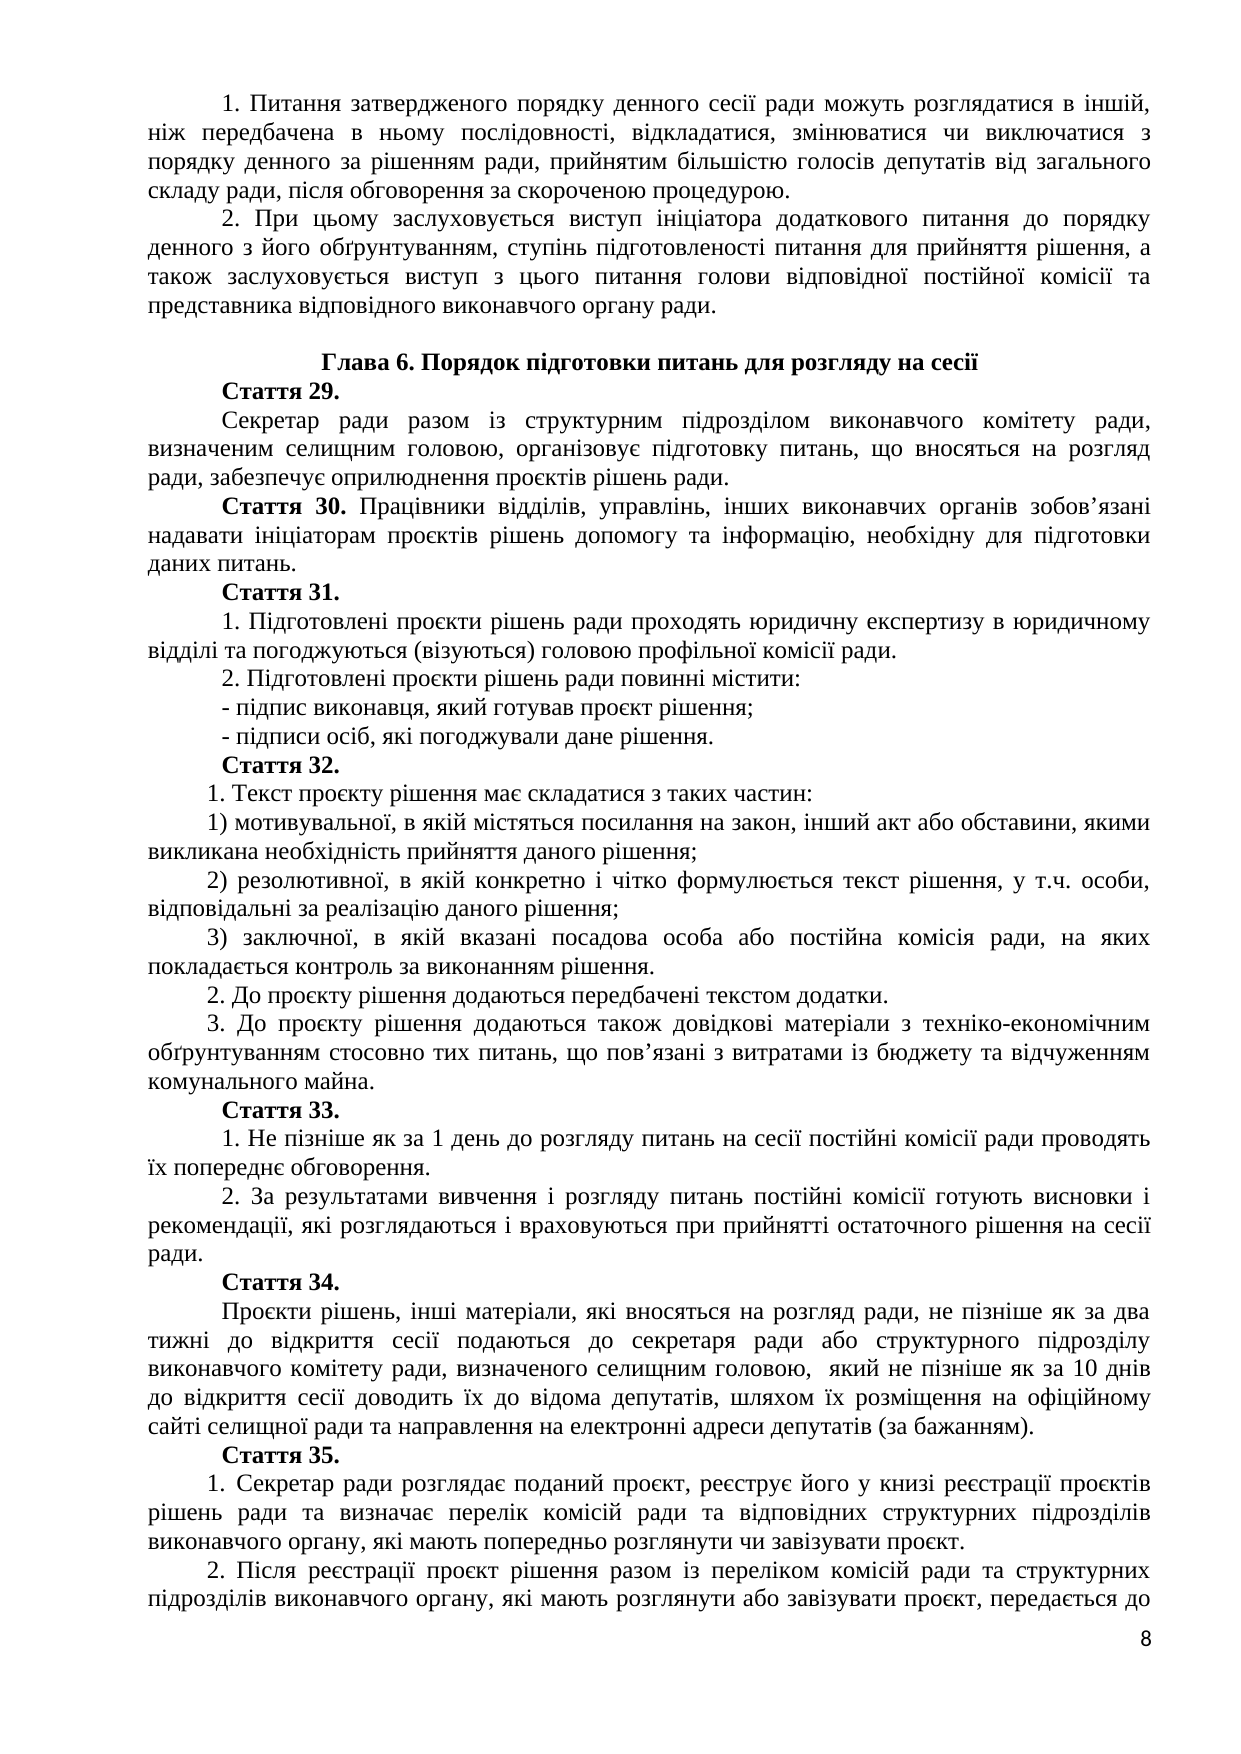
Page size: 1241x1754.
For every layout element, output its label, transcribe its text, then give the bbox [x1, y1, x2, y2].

text Стаття 30. Працівники відділів, управлінь, інших виконавчих органів зобов’язані надавати ініціаторам проєктів рішень допомогу та інформацію, необхідну для підготовки даних питань. [148, 491, 1152, 577]
text 1. Текст проєкту рішення має складатися з таких частин: [148, 778, 1152, 807]
text 2. При цьому заслуховується виступ ініціатора додаткового питання до порядку денного з його обґрунтуванням, ступінь підготовленості питання для прийняття рішення, а також заслуховується виступ з цього питання голови відповідної постійної комісії та представника відповідного виконавчого органу ради. [148, 203, 1152, 318]
text 3) заключної, в якій вказані посадова особа або постійна комісія ради, на яких покладається контроль за виконанням рішення. [148, 922, 1152, 980]
text Стаття 34. [148, 1267, 1152, 1296]
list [148, 1555, 1152, 1612]
text - підписи осіб, які погоджували дане рішення. [148, 721, 1152, 750]
text 1. Питання затвердженого порядку денного сесії ради можуть розглядатися в іншій, ніж передбачена в ньому послідовності, відкладатися, змінюватися чи виключатися з порядку денного за рішенням ради, прийнятим більшістю голосів депутатів від загального складу ради, після обговорення за скороченою процедурою. [148, 88, 1152, 203]
text Стаття 33. [148, 1095, 1152, 1123]
text 3. До проєкту рішення додаються також довідкові матеріали з техніко-економічним обґрунтуванням стосовно тих питань, що пов’язані з витратами із бюджету та відчуженням комунального майна. [148, 1008, 1152, 1095]
text Стаття 31. [148, 577, 1152, 606]
text - підпис виконавця, який готував проєкт рішення; [148, 692, 1152, 721]
text Стаття 32. [148, 750, 1152, 778]
text Стаття 29. [148, 376, 1152, 405]
text 1. Підготовлені проєкти рішень ради проходять юридичну експертизу в юридичному відділі та погоджуються (візуються) головою профільної комісії ради. [148, 606, 1152, 663]
text Проєкти рішень, інші матеріали, які вносяться на розгляд ради, не пізніше як за два тижні до відкриття сесії подаються до секретаря ради або структурного підрозділу виконавчого комітету ради, визначеного селищним головою, який не пізніше як за 10 днів до відкриття сесії доводить їх до відома депутатів, шляхом їх розміщення на офіційному сайті селищної ради та направлення на електронні адреси депутатів (за бажанням). [148, 1296, 1152, 1440]
text Стаття 35. [148, 1440, 1152, 1468]
text 2. Підготовлені проєкти рішень ради повинні містити: [148, 663, 1152, 692]
text 1. Не пізніше як за 1 день до розгляду питань на сесії постійні комісії ради проводять їх попереднє обговорення. [148, 1123, 1152, 1181]
text 2. До проєкту рішення додаються передбачені текстом додатки. [148, 980, 1152, 1008]
text 1) мотивувальної, в якій містяться посилання на закон, інший акт або обставини, якими викликана необхідність прийняття даного рішення; [148, 807, 1152, 865]
list Секретар ради розглядає поданий проєкт, реєструє його у книзі реєстрації проєктів рішень ради та визначає перелік комісій ради та відповідних структурних підрозділів виконавчого органу, які мають попередньо розглянути чи завізувати проєкт. [148, 1468, 1152, 1555]
text 2. За результатами вивчення і розгляду питань постійні комісії готують висновки і рекомендації, які розглядаються і враховуються при прийнятті остаточного рішення на сесії ради. [148, 1181, 1152, 1267]
text 2) резолютивної, в якій конкретно і чітко формулюється текст рішення, у т.ч. особи, відповідальні за реалізацію даного рішення; [148, 865, 1152, 922]
text Глава 6. Порядок підготовки питань для розгляду на сесії [148, 347, 1152, 376]
text Секретар ради разом із структурним підрозділом виконавчого комітету ради, визначеним селищним головою, організовує підготовку питань, що вносяться на розгляд ради, забезпечує оприлюднення проєктів рішень ради. [148, 405, 1152, 491]
